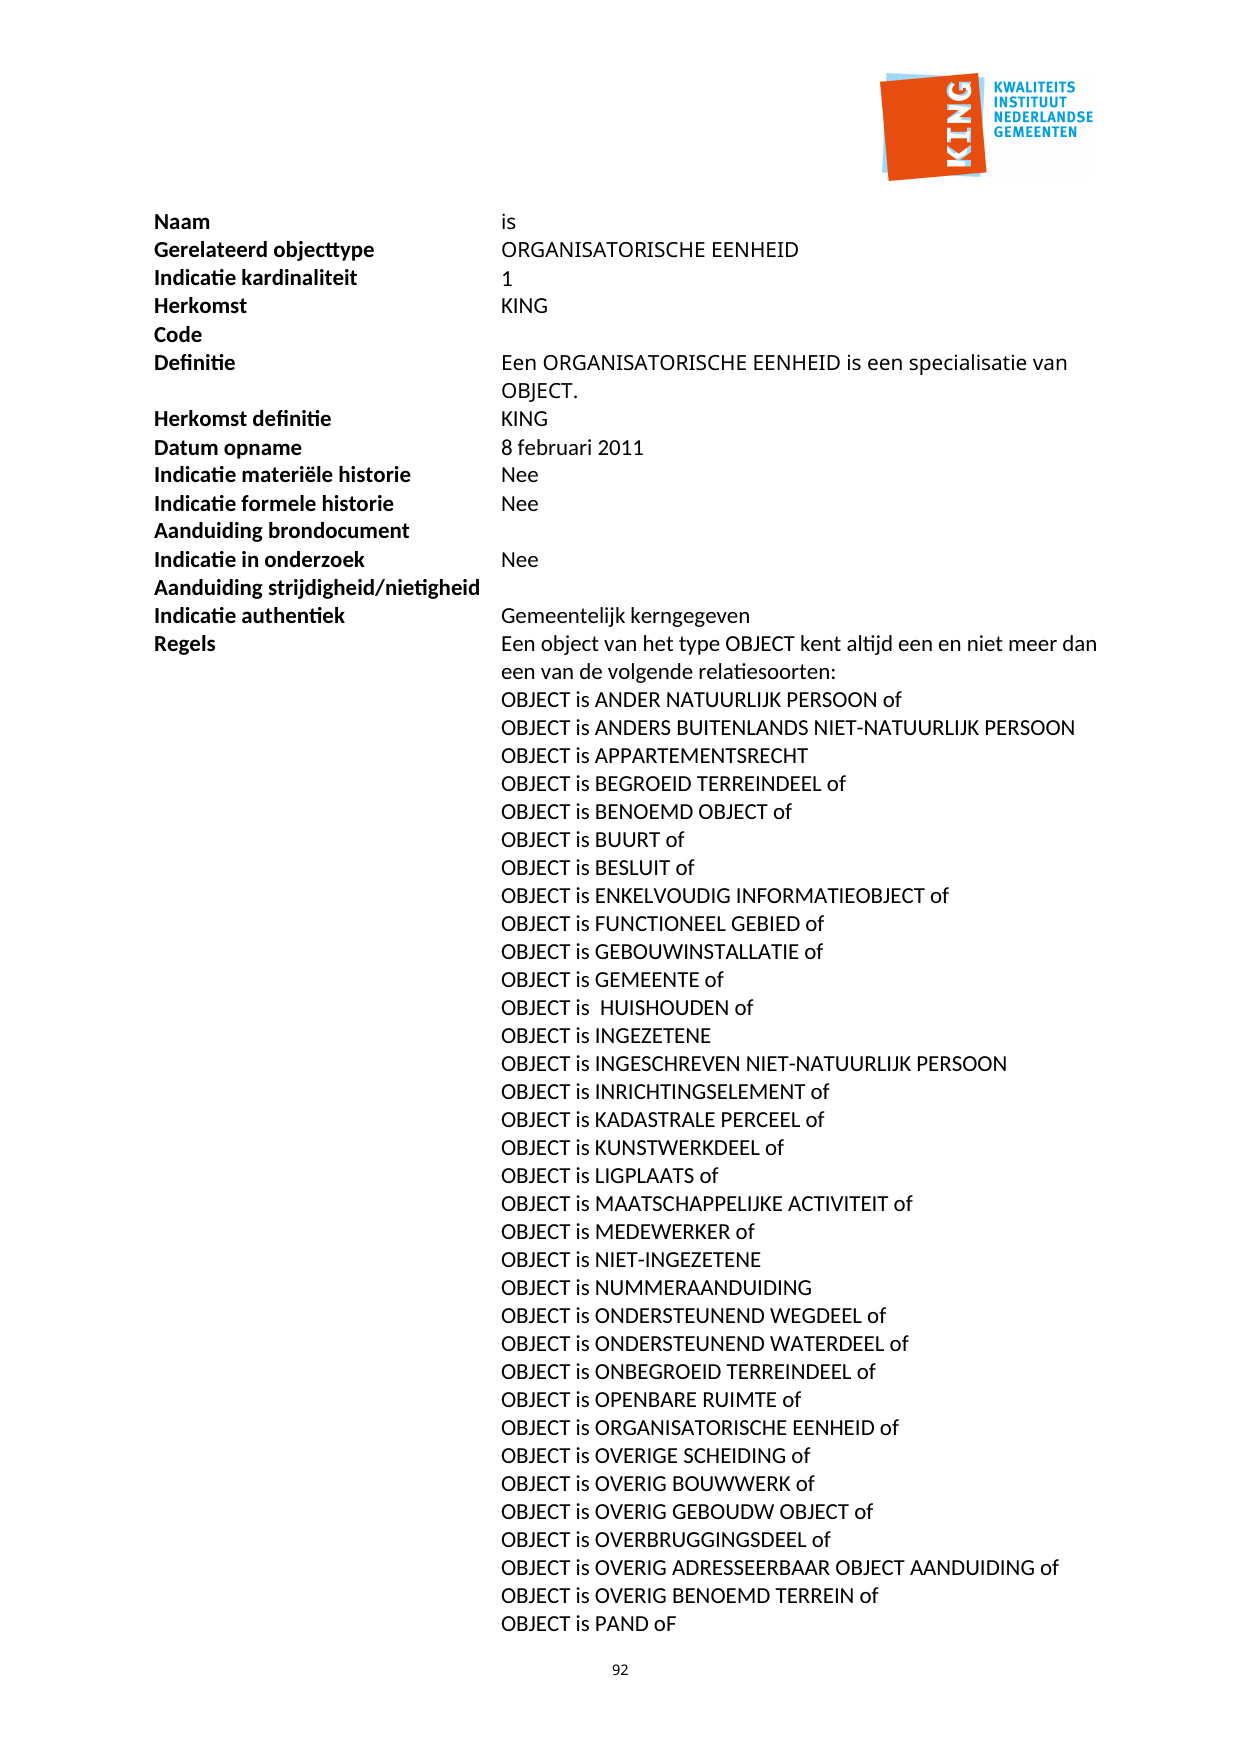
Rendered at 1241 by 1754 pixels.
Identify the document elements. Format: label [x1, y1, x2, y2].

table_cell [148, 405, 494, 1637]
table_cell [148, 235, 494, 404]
picture [880, 73, 1093, 181]
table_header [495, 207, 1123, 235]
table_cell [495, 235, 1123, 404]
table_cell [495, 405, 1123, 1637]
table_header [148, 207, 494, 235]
